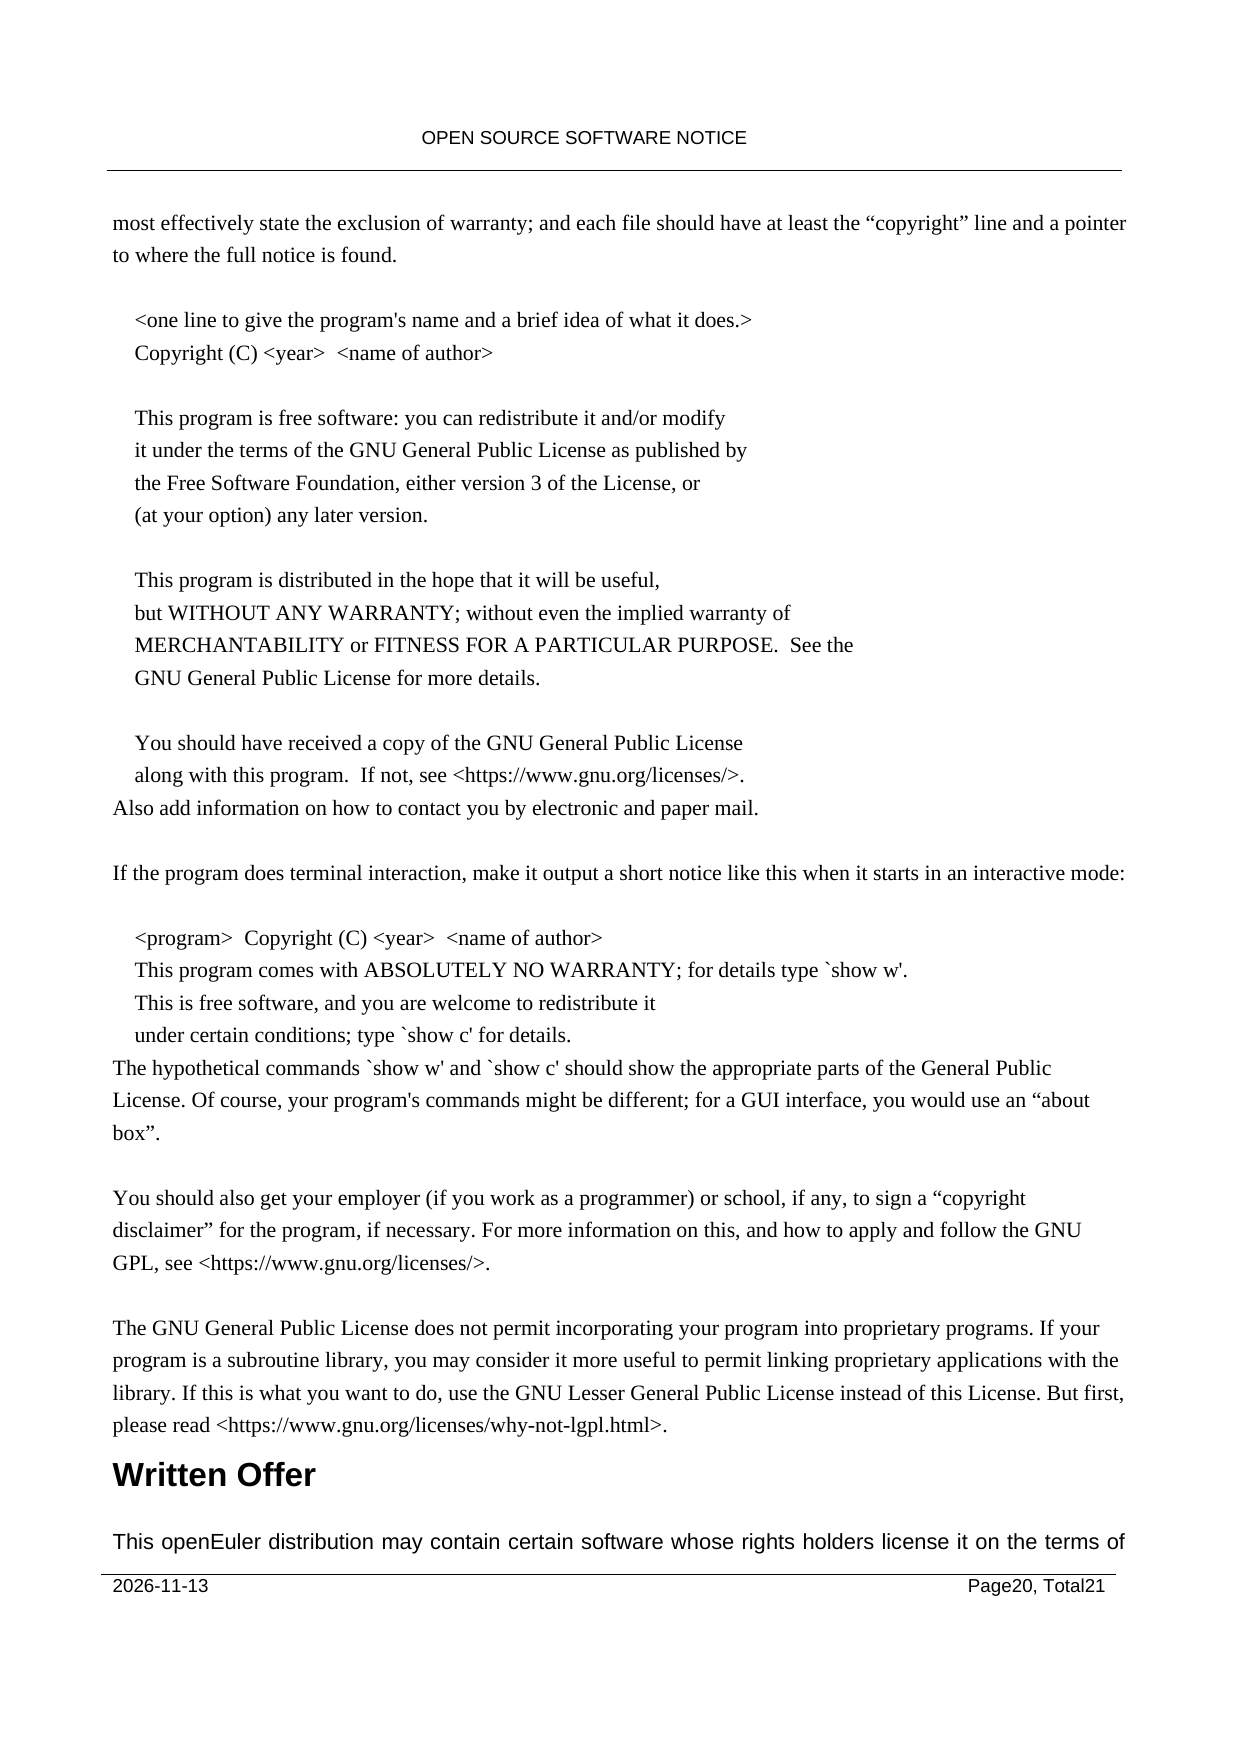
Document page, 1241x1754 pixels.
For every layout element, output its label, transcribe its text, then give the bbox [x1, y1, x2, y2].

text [112, 206, 1128, 1441]
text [112, 1526, 1128, 1558]
text Written Offer [112, 1441, 1128, 1506]
